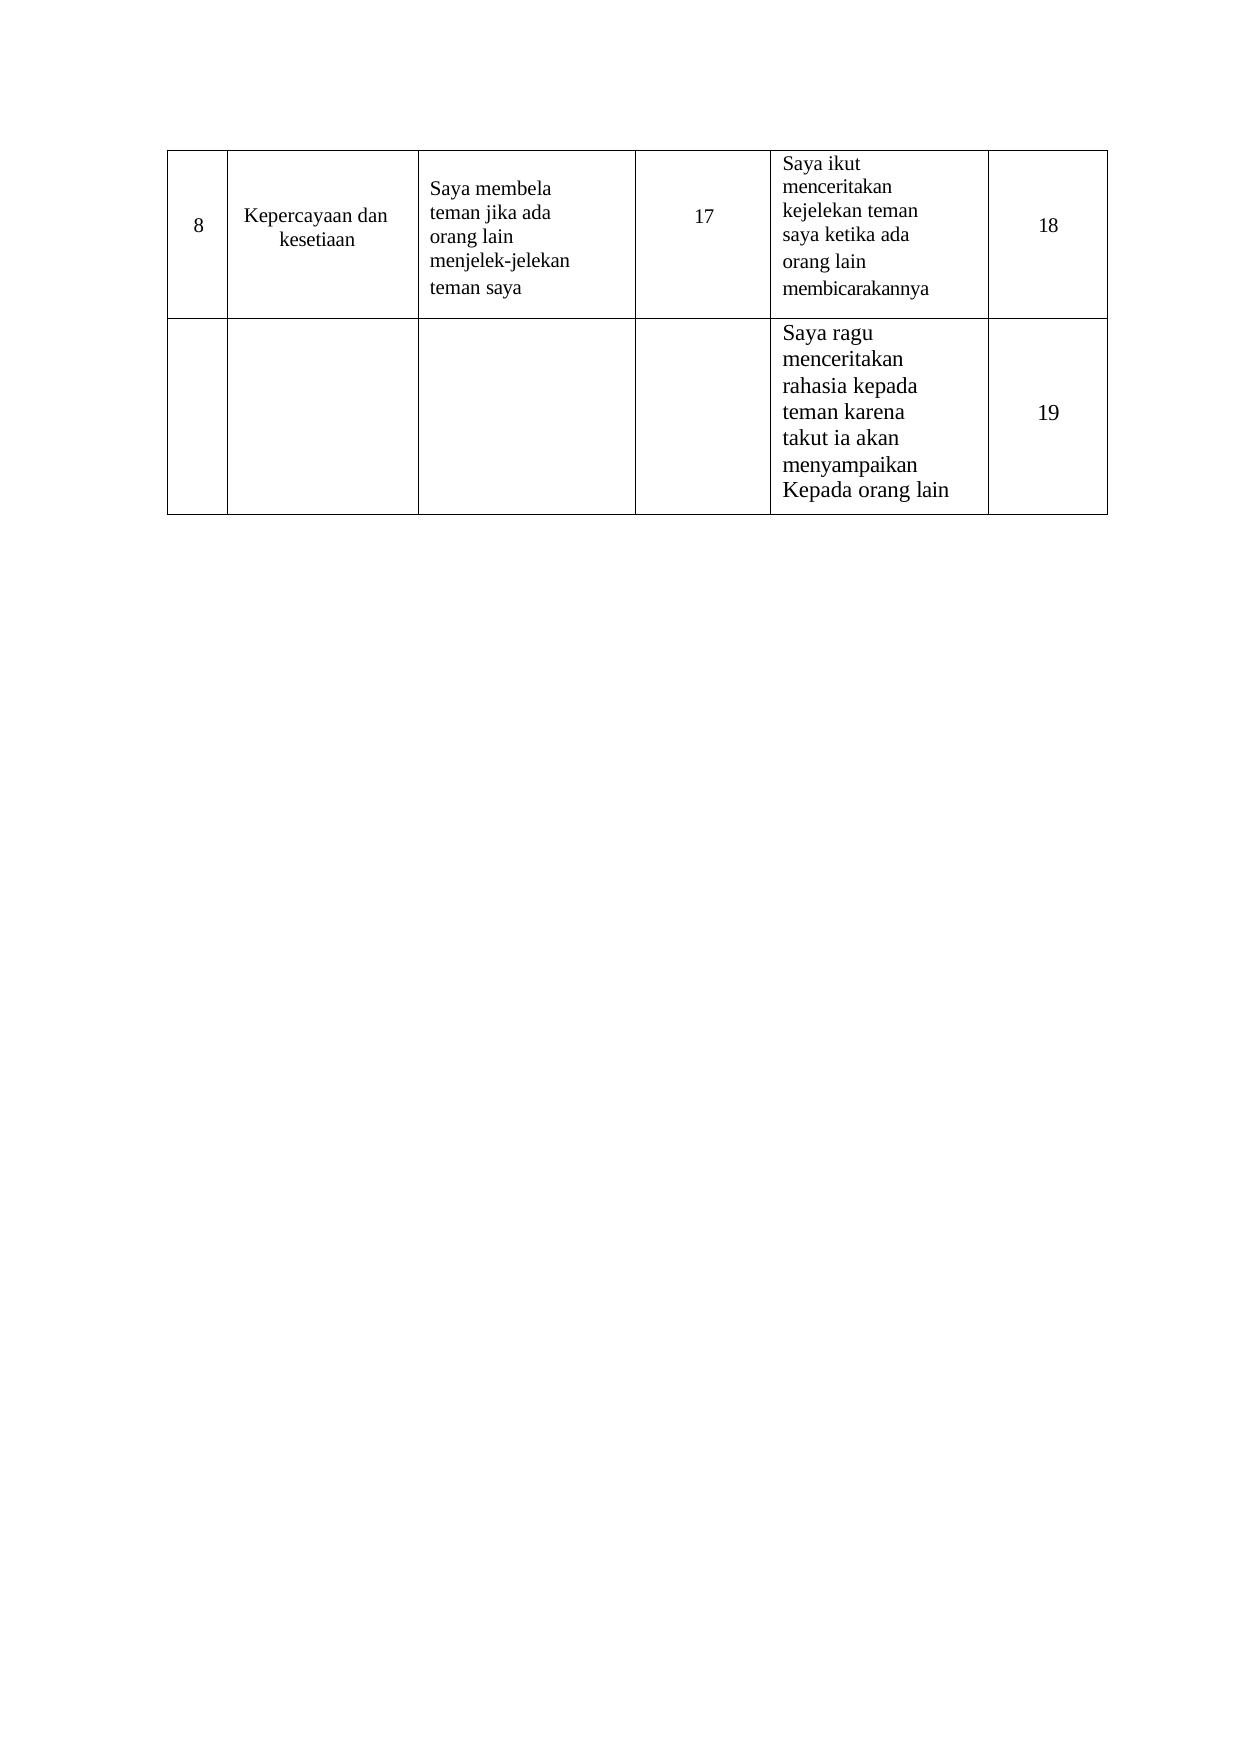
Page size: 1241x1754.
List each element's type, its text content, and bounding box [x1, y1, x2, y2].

table_cell [168, 319, 227, 513]
table_cell Saya membela teman jika ada orang lain menjelek-jelekan teman saya [419, 151, 635, 318]
table_cell 18 [989, 151, 1107, 318]
table_cell Saya ragu menceritakan rahasia kepada teman karena takut ia akan menyampaikan Kepada orang lain [771, 319, 988, 513]
table_cell [228, 319, 418, 513]
table_cell 17 [636, 151, 770, 318]
table_cell Kepercayaan dan kesetiaan [228, 151, 418, 318]
table_cell [636, 319, 770, 513]
table_cell 19 [989, 319, 1107, 513]
table_cell Saya ikut menceritakan kejelekan teman saya ketika ada orang lain membicarakannya [771, 151, 988, 318]
table_cell 8 [168, 151, 227, 318]
table_cell [419, 319, 635, 513]
